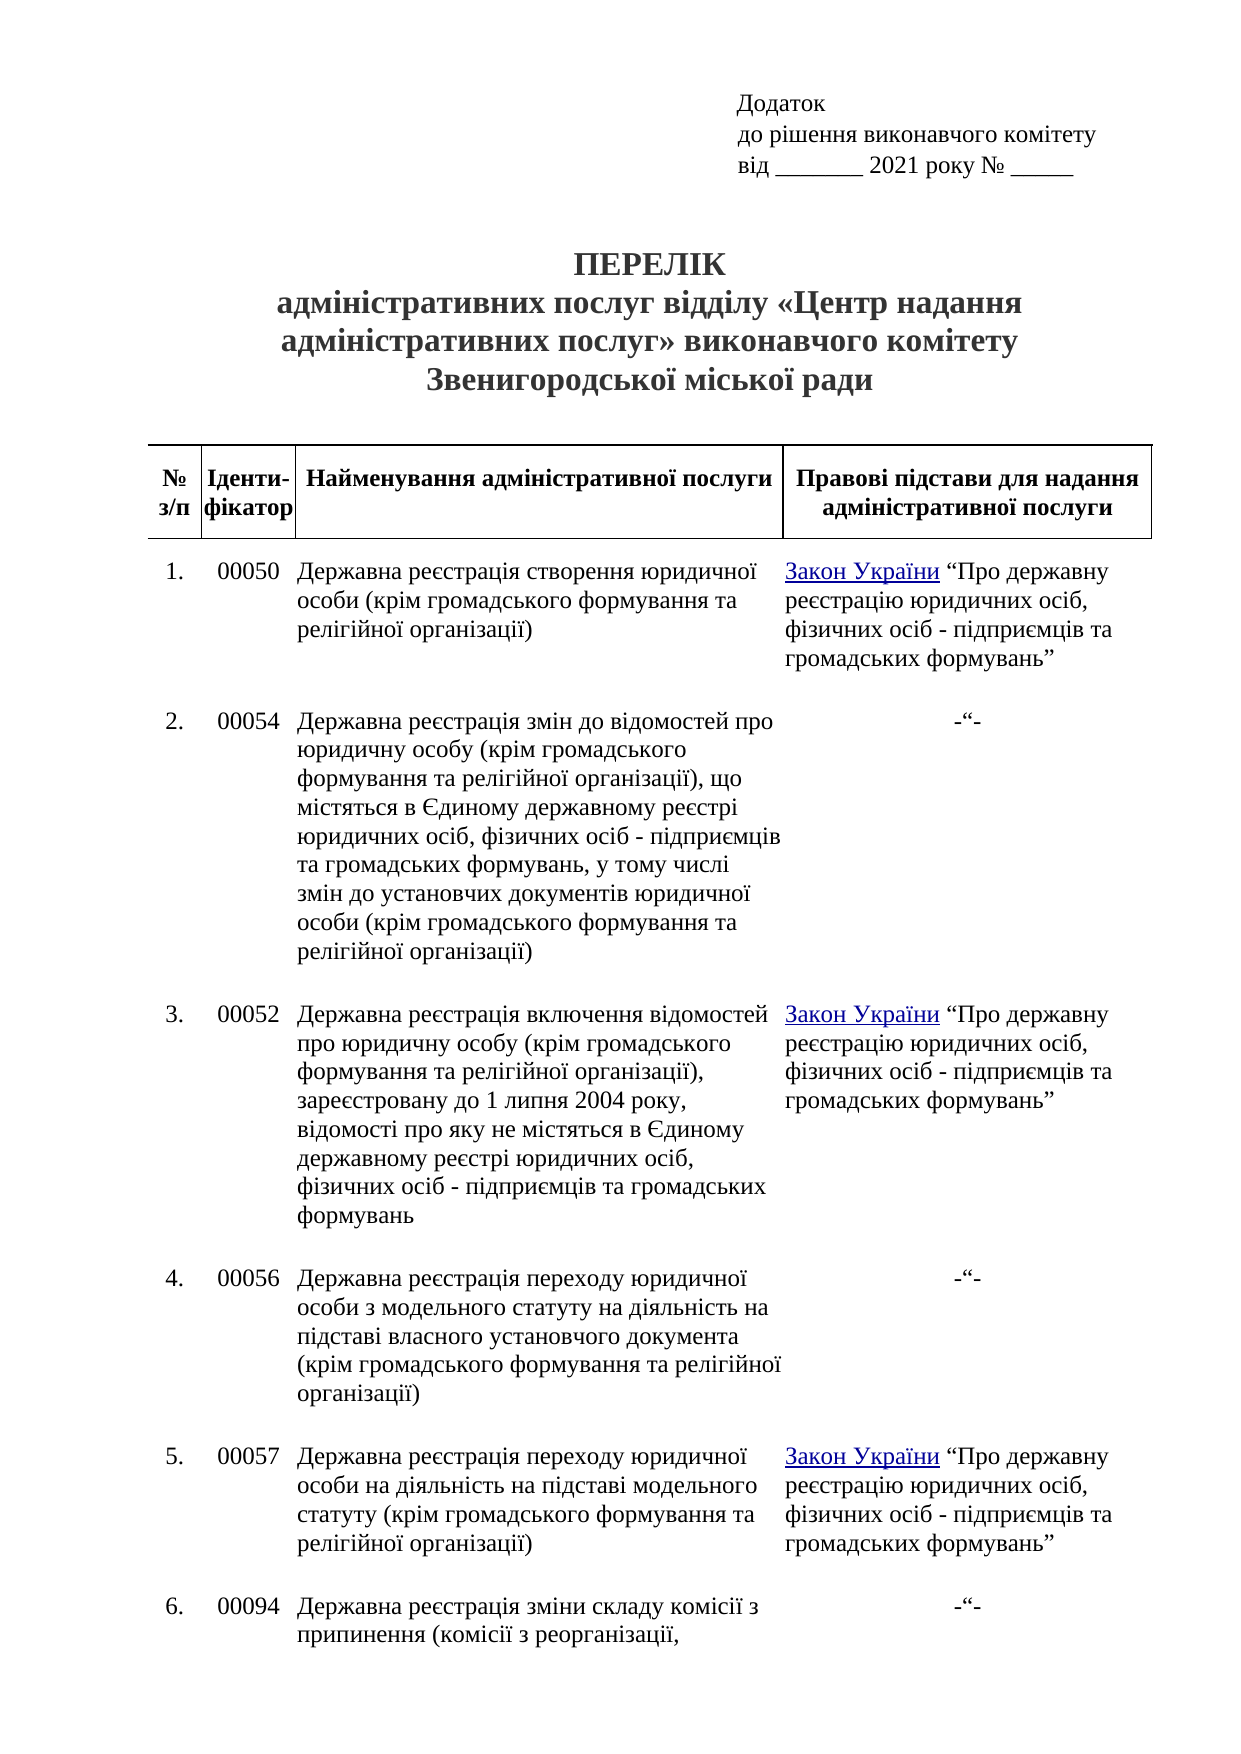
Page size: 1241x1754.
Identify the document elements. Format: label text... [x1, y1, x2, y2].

table_cell 00057 [201, 1424, 295, 1574]
table_cell 2. [148, 689, 201, 982]
table_cell -“- [783, 689, 1152, 982]
table_cell 3. [148, 982, 201, 1246]
table_cell Закон України “Про державну реєстрацію юридичних осіб, фізичних осіб - підприємців та громадських формувань” [783, 1424, 1152, 1574]
table_cell Закон України “Про державну реєстрацію юридичних осіб, фізичних осіб - підприємців та громадських формувань” [783, 539, 1152, 689]
table_cell 00054 [201, 689, 295, 982]
table_header Іденти-фікатор [202, 446, 295, 538]
table_cell 4. [148, 1246, 201, 1424]
table_cell 00056 [201, 1246, 295, 1424]
table_cell Державна реєстрація включення відомостей про юридичну особу (крім громадського формування та релігійної організації), зареєстровану до 1 липня 2004 року, відомості про яку не містяться в Єдиному державному реєстрі юридичних осіб, фізичних осіб - підприємців та громадських формувань [295, 982, 783, 1246]
table_cell 00052 [201, 982, 295, 1246]
table_cell -“- [783, 1574, 1152, 1650]
table_header № з/п [148, 446, 201, 538]
table_header Правові підстави для надання адміністративної послуги [784, 446, 1151, 538]
table_cell 00050 [201, 539, 295, 689]
table_cell 00094 [201, 1574, 295, 1650]
table_cell 1. [148, 539, 201, 689]
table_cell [295, 1574, 783, 1650]
table_cell Державна реєстрація переходу юридичної особи на діяльність на підставі модельного статуту (крім громадського формування та релігійної організації) [295, 1424, 783, 1574]
table_cell 5. [148, 1424, 201, 1574]
table_cell Державна реєстрація створення юридичної особи (крім громадського формування та релігійної організації) [295, 539, 783, 689]
table_cell 6. [148, 1574, 201, 1650]
table_cell Закон України “Про державну реєстрацію юридичних осіб, фізичних осіб - підприємців та громадських формувань” [783, 982, 1152, 1246]
table_cell -“- [783, 1246, 1152, 1424]
table_header Найменування адміністративної послуги [296, 446, 782, 538]
text від _______ 2021 року № _____ [148, 151, 1152, 179]
text до рішення виконавчого комітету [148, 119, 1152, 148]
table_cell Державна реєстрація переходу юридичної особи з модельного статуту на діяльність на підставі власного установчого документа (крім громадського формування та релігійної організації) [295, 1246, 783, 1424]
table_cell Державна реєстрація змін до відомостей про юридичну особу (крім громадського формування та релігійної організації), що містяться в Єдиному державному реєстрі юридичних осіб, фізичних осіб - підприємців та громадських формувань, у тому числі змін до установчих документів юридичної особи (крім громадського формування та релігійної організації) [295, 689, 783, 982]
text ПЕРЕЛІК адміністративних послуг відділу «Центр надання адміністративних послуг» виконавчого комітету Звенигородської міської ради [194, 244, 1105, 397]
text Додаток [148, 88, 1152, 117]
